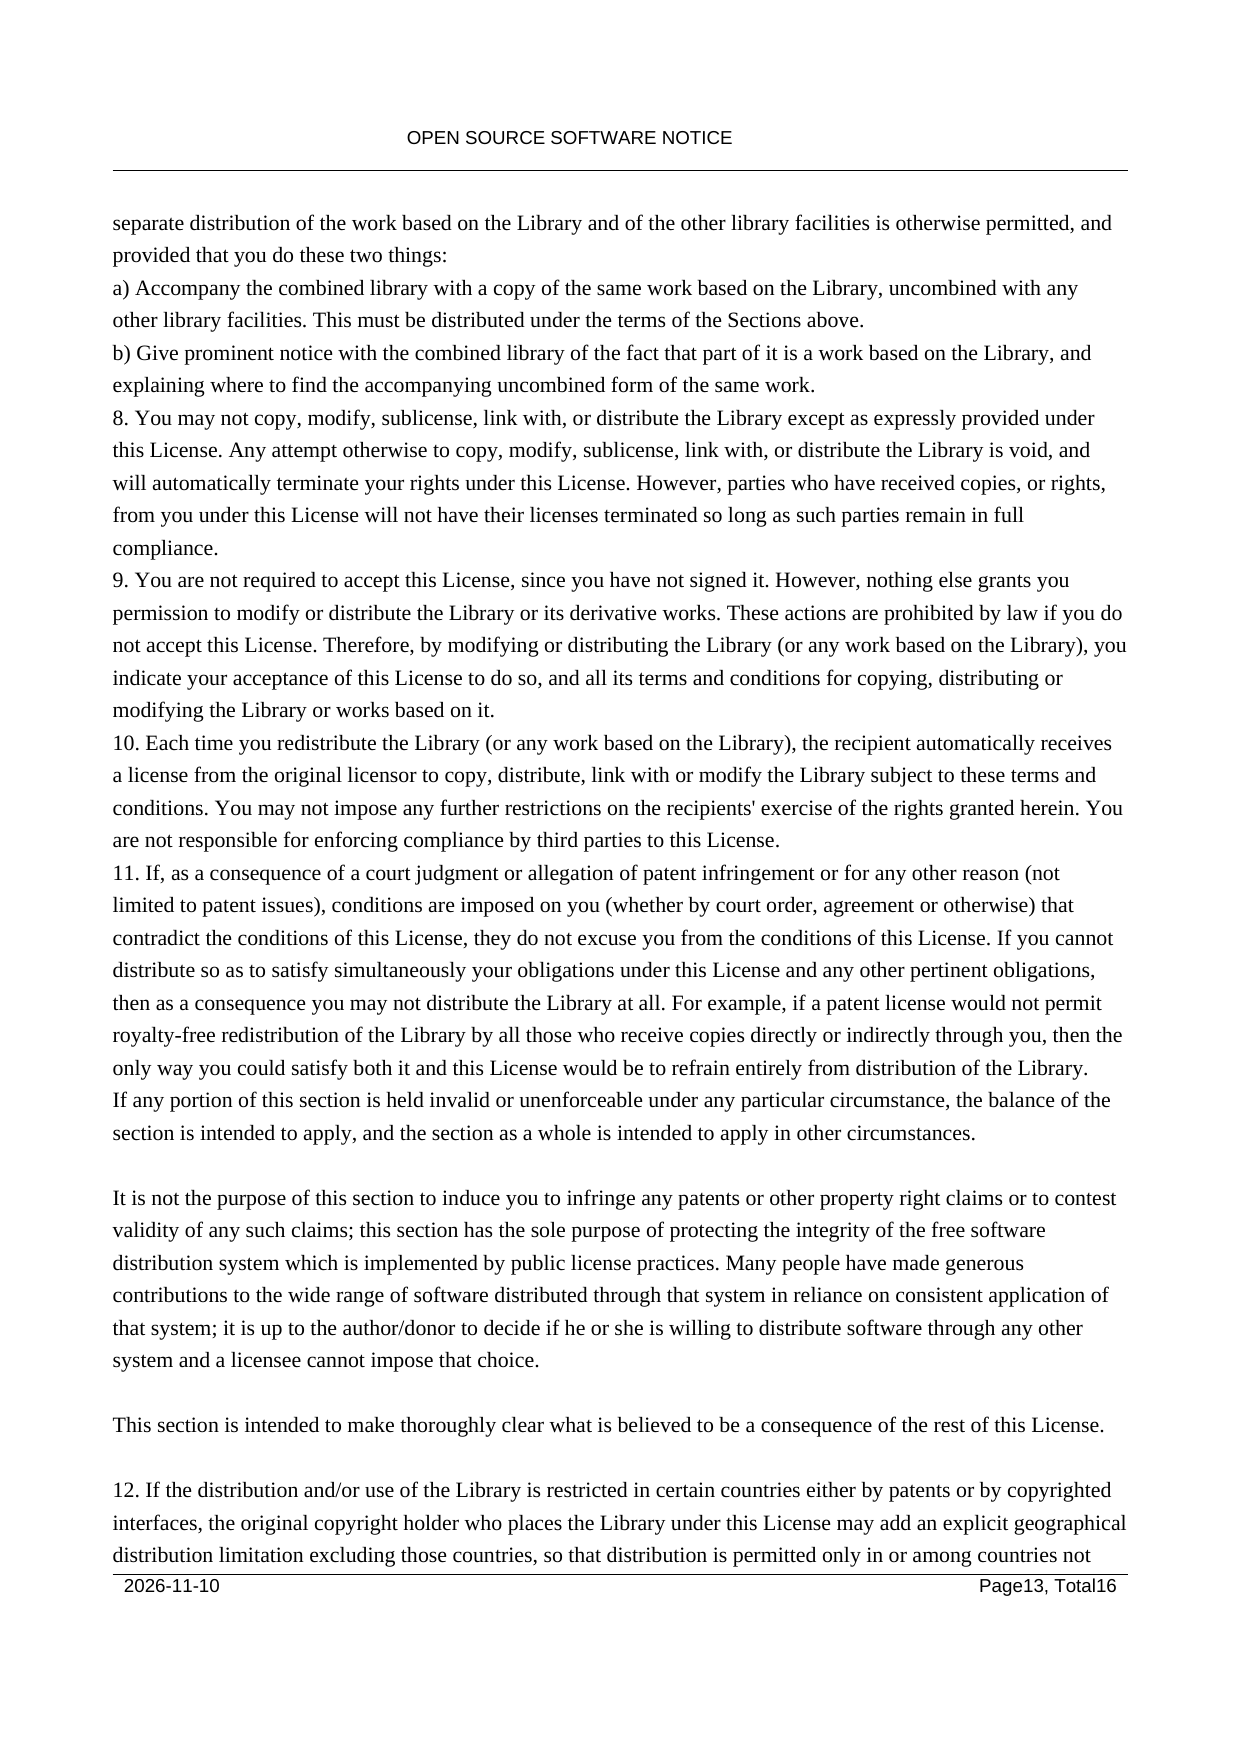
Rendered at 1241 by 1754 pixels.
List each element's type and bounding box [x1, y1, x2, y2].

text [112, 206, 1128, 1571]
